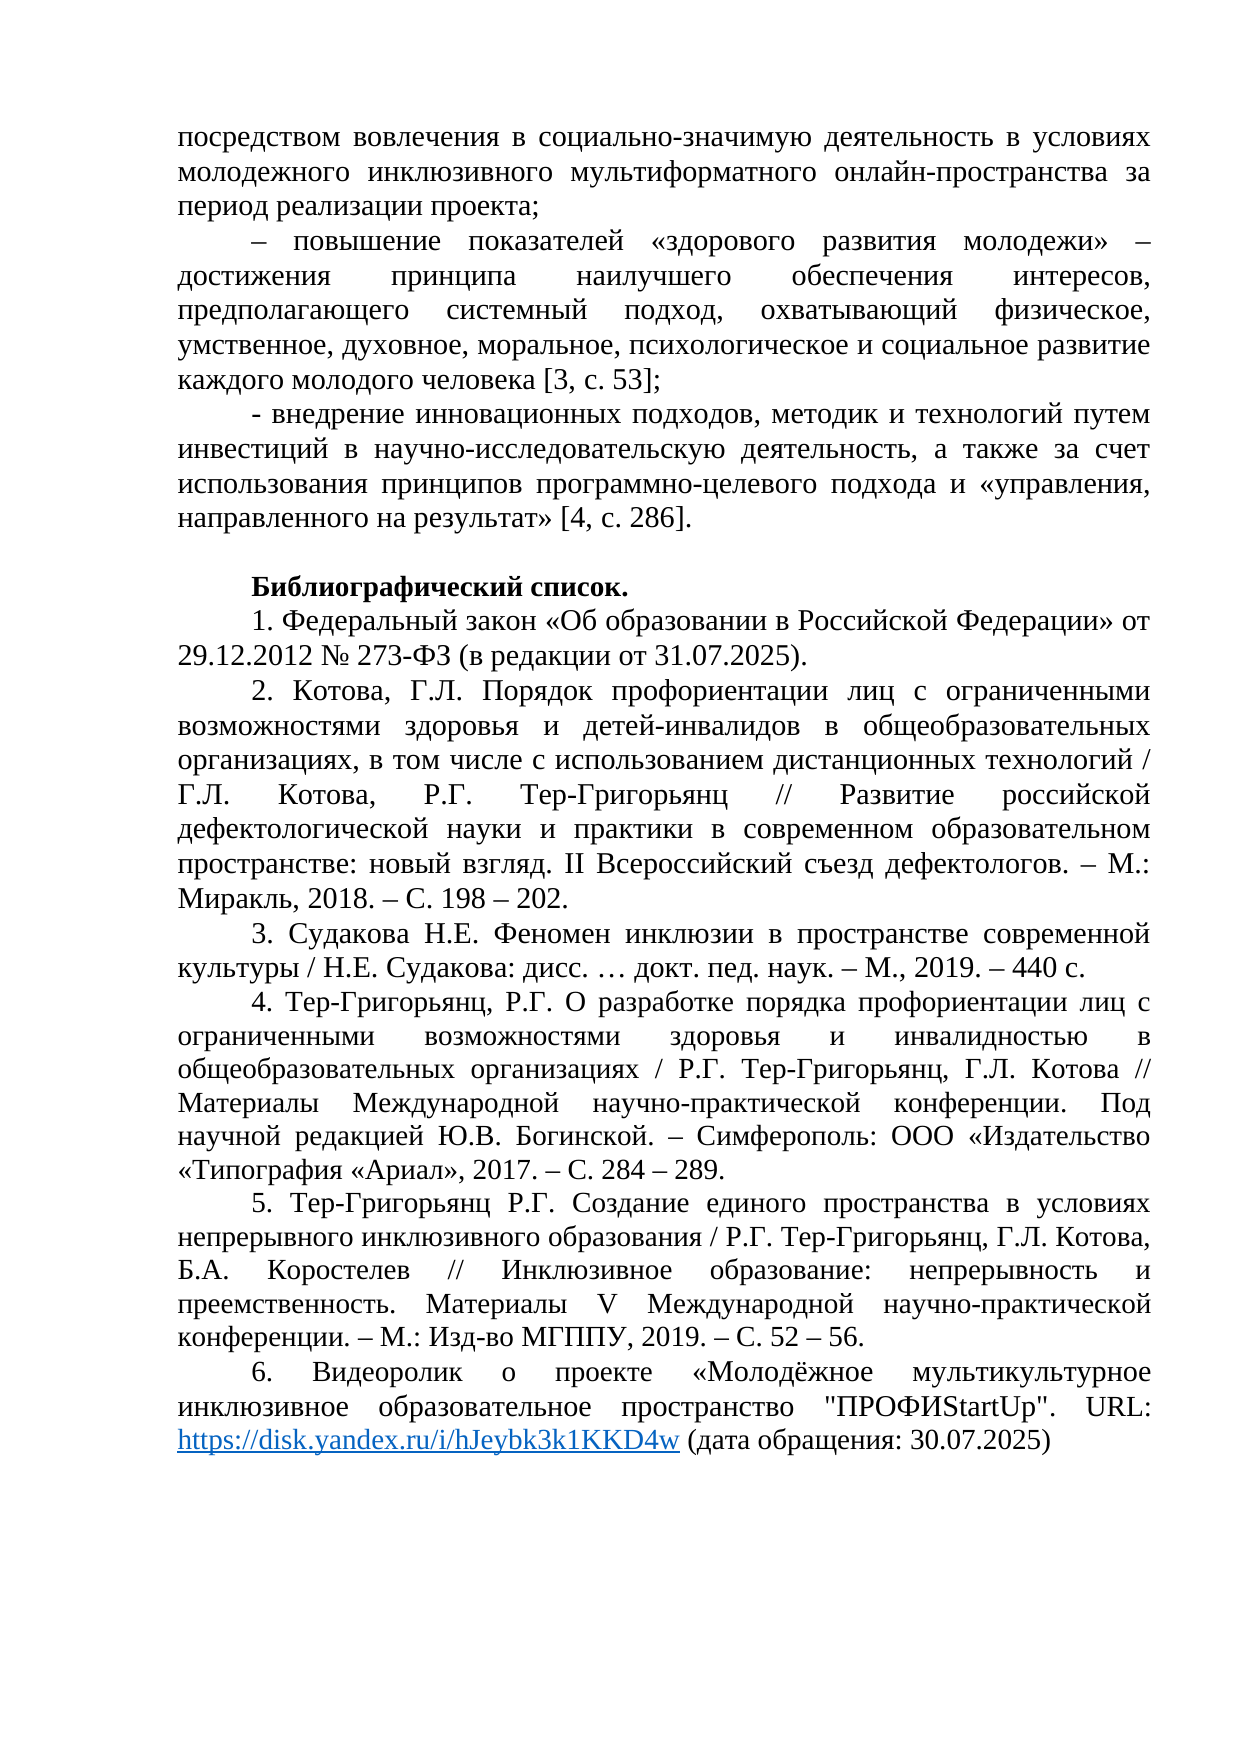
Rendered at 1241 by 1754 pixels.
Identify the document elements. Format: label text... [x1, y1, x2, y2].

text 5. Тер-Григорьянц Р.Г. Создание единого пространства в условиях непрерывного инклюзивного образования / Р.Г. Тер-Григорьянц, Г.Л. Котова, Б.А. Коростелев // Инклюзивное образование: непрерывность и преемственность. Материалы V Международной научно-практической конференции. – М.: Изд-во МГППУ, 2019. – С. 52 – 56. [177, 1185, 1152, 1353]
text - внедрение инновационных подходов, методик и технологий путем инвестиций в научно-исследовательскую деятельность, а также за счет использования принципов программно-целевого подхода и «управления, направленного на результат» [4, c. 286]. [177, 396, 1152, 534]
text 2. Котова, Г.Л. Порядок профориентации лиц с ограниченными возможностями здоровья и детей-инвалидов в общеобразовательных организациях, в том числе с использованием дистанционных технологий / Г.Л. Котова, Р.Г. Тер-Григорьянц // Развитие российской дефектологической науки и практики в современном образовательном пространстве: новый взгляд. II Всероссийский съезд дефектологов. – М.: Миракль, 2018. – С. 198 – 202. [177, 672, 1152, 915]
text 1. Федеральный закон «Об образовании в Российской Федерации» от 29.12.2012 № 273-ФЗ (в редакции от 31.07.2025). [177, 603, 1152, 672]
text Библиографический список. [177, 569, 1152, 603]
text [177, 118, 1152, 222]
text 6. Видеоролик о проекте «Молодёжное мультикультурное инклюзивное образовательное пространство "ПРОФИStartUp". URL: https://disk.yandex.ru/i/hJeybk3k1KKD4w (дата обращения: 30.07.2025) [177, 1353, 1152, 1456]
text – повышение показателей «здорового развития молодежи» – достижения принципа наилучшего обеспечения интересов, предполагающего системный подход, охватывающий физическое, умственное, духовное, моральное, психологическое и социальное развитие каждого молодого человека [3, c. 53]; [177, 222, 1152, 396]
text 4. Тер-Григорьянц, Р.Г. О разработке порядка профориентации лиц с ограниченными возможностями здоровья и инвалидностью в общеобразовательных организациях / Р.Г. Тер-Григорьянц, Г.Л. Котова // Материалы Международной научно-практической конференции. Под научной редакцией Ю.В. Богинской. – Симферополь: ООО «Издательство «Типография «Ариал», 2017. – С. 284 – 289. [177, 984, 1152, 1185]
text 3. Судакова Н.Е. Феномен инклюзии в пространстве современной культуры / Н.Е. Судакова: дисс. … докт. пед. наук. – М., 2019. – 440 с. [177, 915, 1152, 984]
